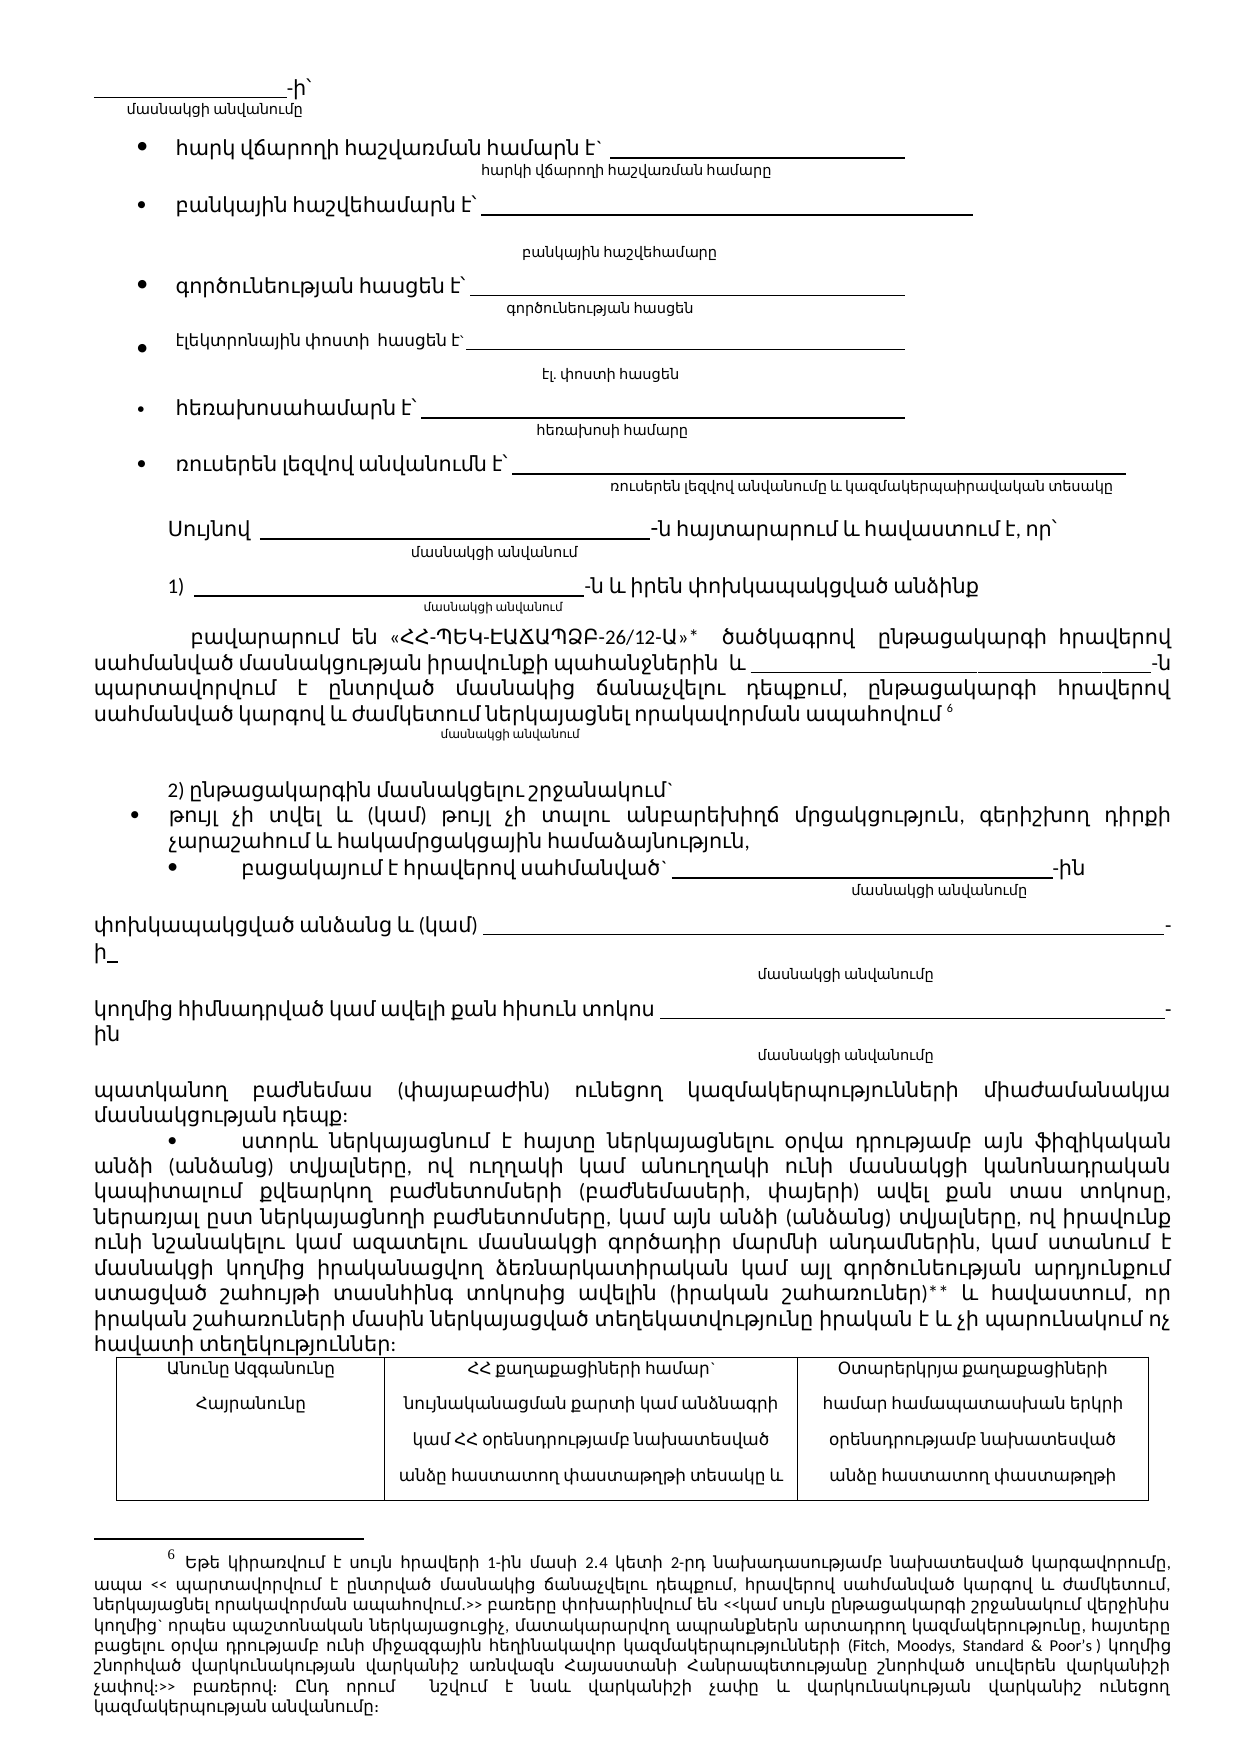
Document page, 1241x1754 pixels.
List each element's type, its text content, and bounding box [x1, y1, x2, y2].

text մասնակցի անվանում [94, 599, 1171, 624]
text հեռախոսի համարը [462, 421, 1171, 452]
text պատկանող բաժնեմաս (փայաբաժին) ունեցող կազմակերպությունների միաժամանակյա մասնակցության դեպք: [94, 1077, 1171, 1128]
list հարկ վճարողի հաշվառման համարն է` [138, 131, 1171, 161]
text -ի՝ [94, 75, 1171, 100]
text մասնակցի անվանումը [94, 100, 1171, 131]
list բացակայում է հրավերով սահմանված` -ին [94, 853, 1171, 881]
list հեռախոսահամարն է՝ [138, 396, 1171, 421]
text Սույնով -ն հայտարարում և հավաստում է, որ՝ [94, 513, 1171, 543]
list ստորև ներկայացնում է հայտը ներկայացնելու օրվա դրությամբ այն ֆիզիկական անձի (անձանց) տվյալները, ով ուղղակի կամ անուղղակի ունի մասնակցի կանոնադրական կապիտալում քվեարկող բաժնետոմսերի (բաժնեմասերի, փայերի) ավել քան տաս տոկոսը, ներառյալ ըստ ներկայացնողի բաժնետոմսերը, կամ այն անձի (անձանց) տվյալները, ով իրավունք ունի նշանակելու կամ ազատելու մասնակցի գործադիր մարմնի անդամներին, կամ ստանում է մասնակցի կողմից իրականացվող ձեռնարկատիրական կամ այլ գործունեության արդյունքում ստացված շահույթի տասնհինգ տոկոսից ավելին (իրական շահառուներ)** և հավաստում, որ իրական շահառուների մասին ներկայացված տեղեկատվությունը իրական է և չի պարունակում ոչ հավատի տեղեկություններ: [94, 1128, 1171, 1357]
list ռուսերեն լեզվով անվանումն է՝ [138, 452, 1171, 477]
text մասնակցի անվանումը [94, 965, 1171, 996]
text 2) ընթացակարգին մասնակցելու շրջանակում` [94, 777, 1171, 802]
text փոխկապակցված անձանց և (կամ) -ի [94, 912, 1171, 965]
list գործունեության հասցեն է՝ [138, 273, 1171, 299]
list էլեկտրոնային փոստի հասցեն է՝ [138, 329, 1171, 365]
text բանկային հաշվեհամարը [94, 243, 1171, 273]
text ռուսերեն լեզվով անվանումը և կազմակերպաիրավական տեսակը [536, 477, 1171, 507]
list բանկային հաշվեհամարն է՝ [138, 192, 1171, 243]
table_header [117, 1358, 384, 1500]
text մասնակցի անվանում [94, 543, 1171, 574]
text էլ. փոստի հասցեն [94, 365, 1171, 396]
text մասնակցի անվանում [94, 726, 1171, 752]
text կողմից հիմնադրված կամ ավելի քան հիսուն տոկոս -ին [94, 996, 1171, 1047]
text մասնակցի անվանումը [94, 881, 1171, 912]
text հարկի վճարողի հաշվառման համարը [94, 161, 1171, 192]
list թույլ չի տվել և (կամ) թույլ չի տալու անբարեխիղճ մրցակցություն, գերիշխող դիրքի չարաշահում և հակամրցակցային համաձայնություն, [131, 802, 1171, 853]
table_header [385, 1358, 797, 1500]
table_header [798, 1358, 1148, 1500]
text գործունեության հասցեն [94, 299, 1171, 329]
text բավարարում են «ՀՀ-ՊԵԿ-ԷԱՃԱՊՁԲ-26/12-Ա»* ծածկագրով ընթացակարգի հրավերով սահմանված մասնակցության իրավունքի պահանջներին և -ն պարտավորվում է ընտրված մասնակից ճանաչվելու դեպքում, ընթացակարգի հրավերով սահմանված կարգով և ժամկետում ներկայացնել որակավորման ապահովում [94, 624, 1171, 726]
text մասնակցի անվանումը [94, 1047, 1171, 1077]
text 1) -ն և իրեն փոխկապակցված անձինք [94, 574, 1171, 599]
